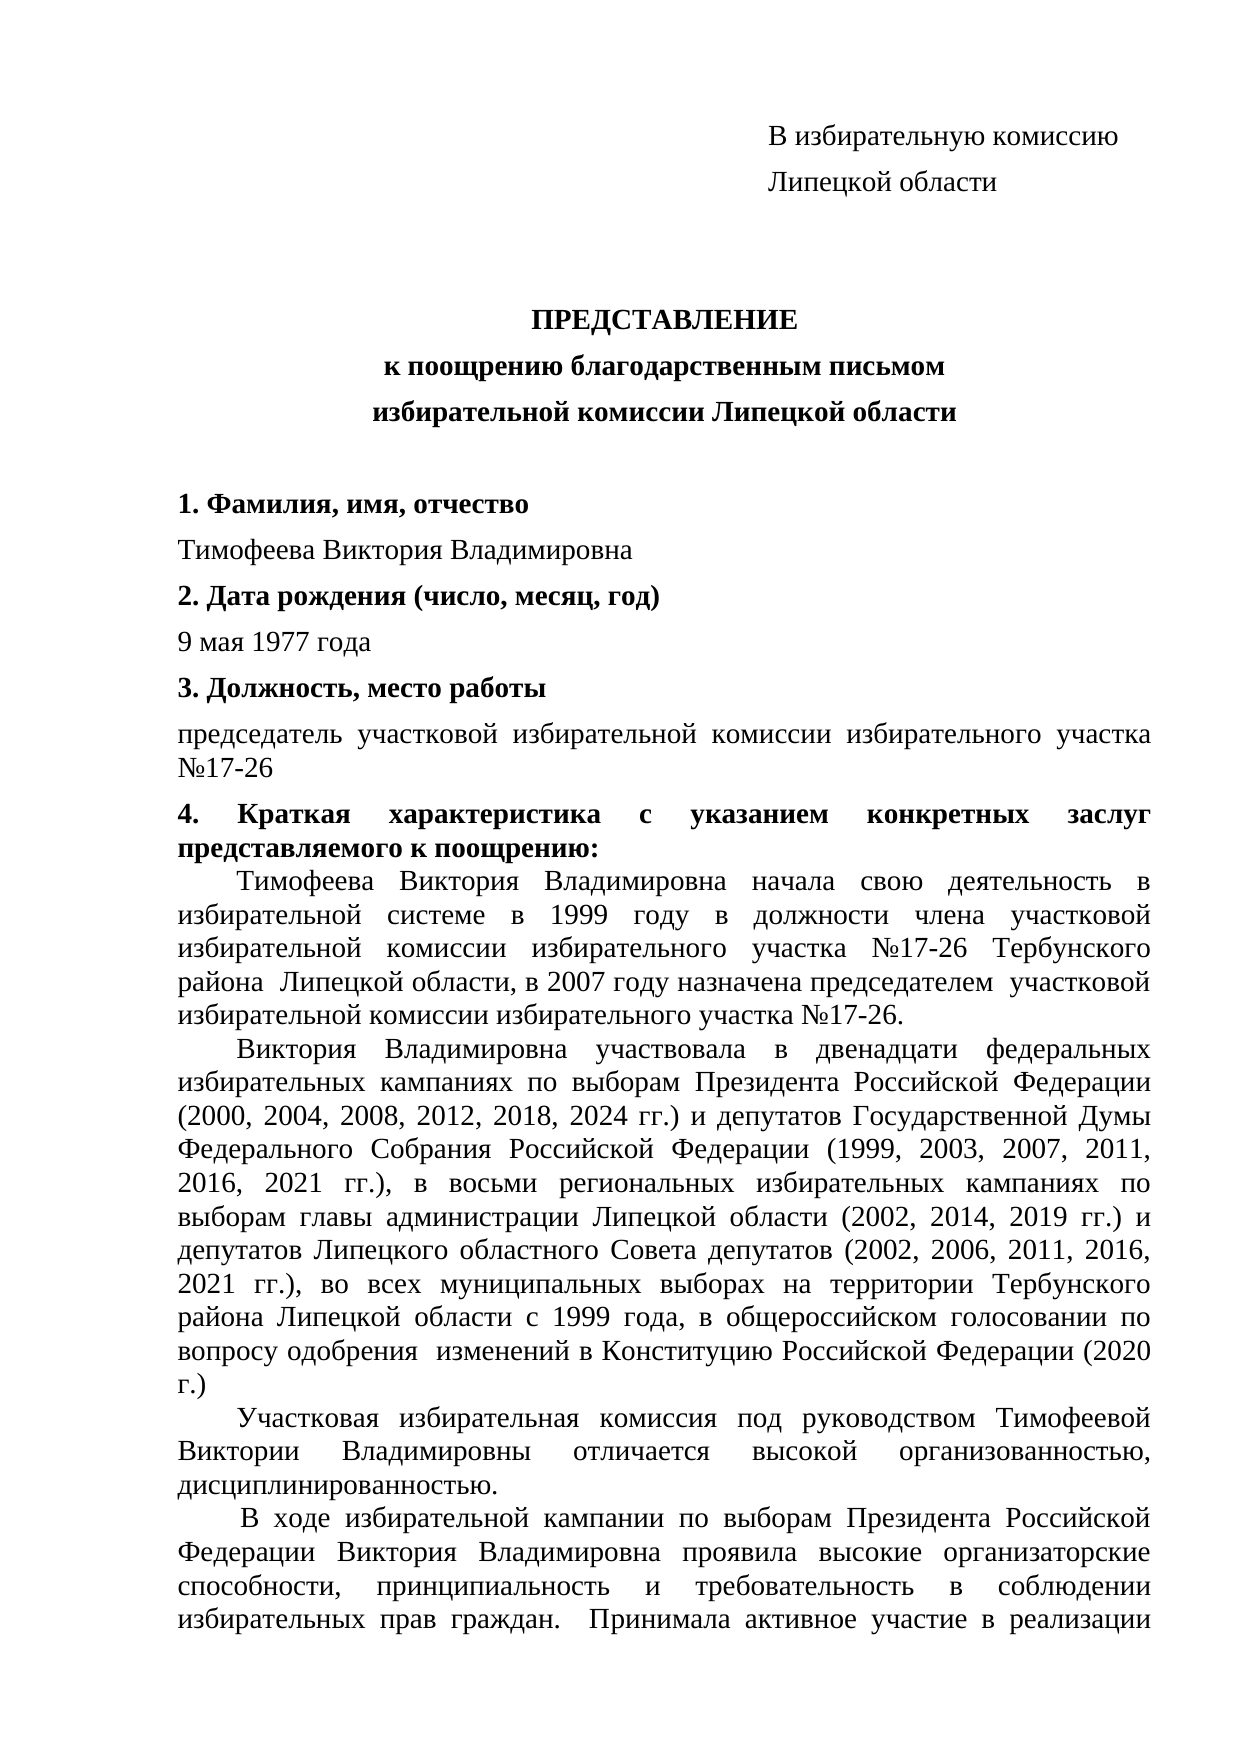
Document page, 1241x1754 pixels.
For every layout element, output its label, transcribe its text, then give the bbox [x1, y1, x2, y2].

text Тимофеева Виктория Владимировна начала свою деятельность в избирательной системе в 1999 году в должности члена участковой избирательной комиссии избирательного участка №17-26 Тербунского района Липецкой области, в 2007 году назначена председателем участковой избирательной комиссии избирательного участка №17-26. [177, 863, 1152, 1031]
text избирательной комиссии Липецкой области [177, 394, 1152, 428]
text ПРЕДСТАВЛЕНИЕ [177, 302, 1152, 336]
text председатель участковой избирательной комиссии избирательного участка №17-26 [177, 717, 1152, 784]
text Липецкой области [768, 164, 1152, 198]
text 1. Фамилия, имя, отчество [177, 486, 1152, 520]
text к поощрению благодарственным письмом [177, 348, 1152, 382]
text 3. Должность, место работы [177, 671, 1152, 704]
text В избирательную комиссию [768, 118, 1152, 152]
text 2. Дата рождения (число, месяц, год) [177, 578, 1152, 612]
text Участковая избирательная комиссия под руководством Тимофеевой Виктории Владимировны отличается высокой организованностью, дисциплинированностью. [177, 1400, 1152, 1501]
text Тимофеева Виктория Владимировна [177, 532, 1152, 566]
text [177, 1501, 1152, 1635]
text 9 мая 1977 года [177, 624, 1152, 658]
text Виктория Владимировна участвовала в двенадцати федеральных избирательных кампаниях по выборам Президента Российской Федерации (2000, 2004, 2008, 2012, 2018, 2024 гг.) и депутатов Государственной Думы Федерального Собрания Российской Федерации (1999, 2003, 2007, 2011, 2016, 2021 гг.), в восьми региональных избирательных кампаниях по выборам главы администрации Липецкой области (2002, 2014, 2019 гг.) и депутатов Липецкого областного Совета депутатов (2002, 2006, 2011, 2016, 2021 гг.), во всех муниципальных выборах на территории Тербунского района Липецкой области с 1999 года, в общероссийском голосовании по вопросу одобрения изменений в Конституцию Российской Федерации (2020 г.) [177, 1031, 1152, 1400]
text 4. Краткая характеристика с указанием конкретных заслуг представляемого к поощрению: [177, 796, 1152, 863]
